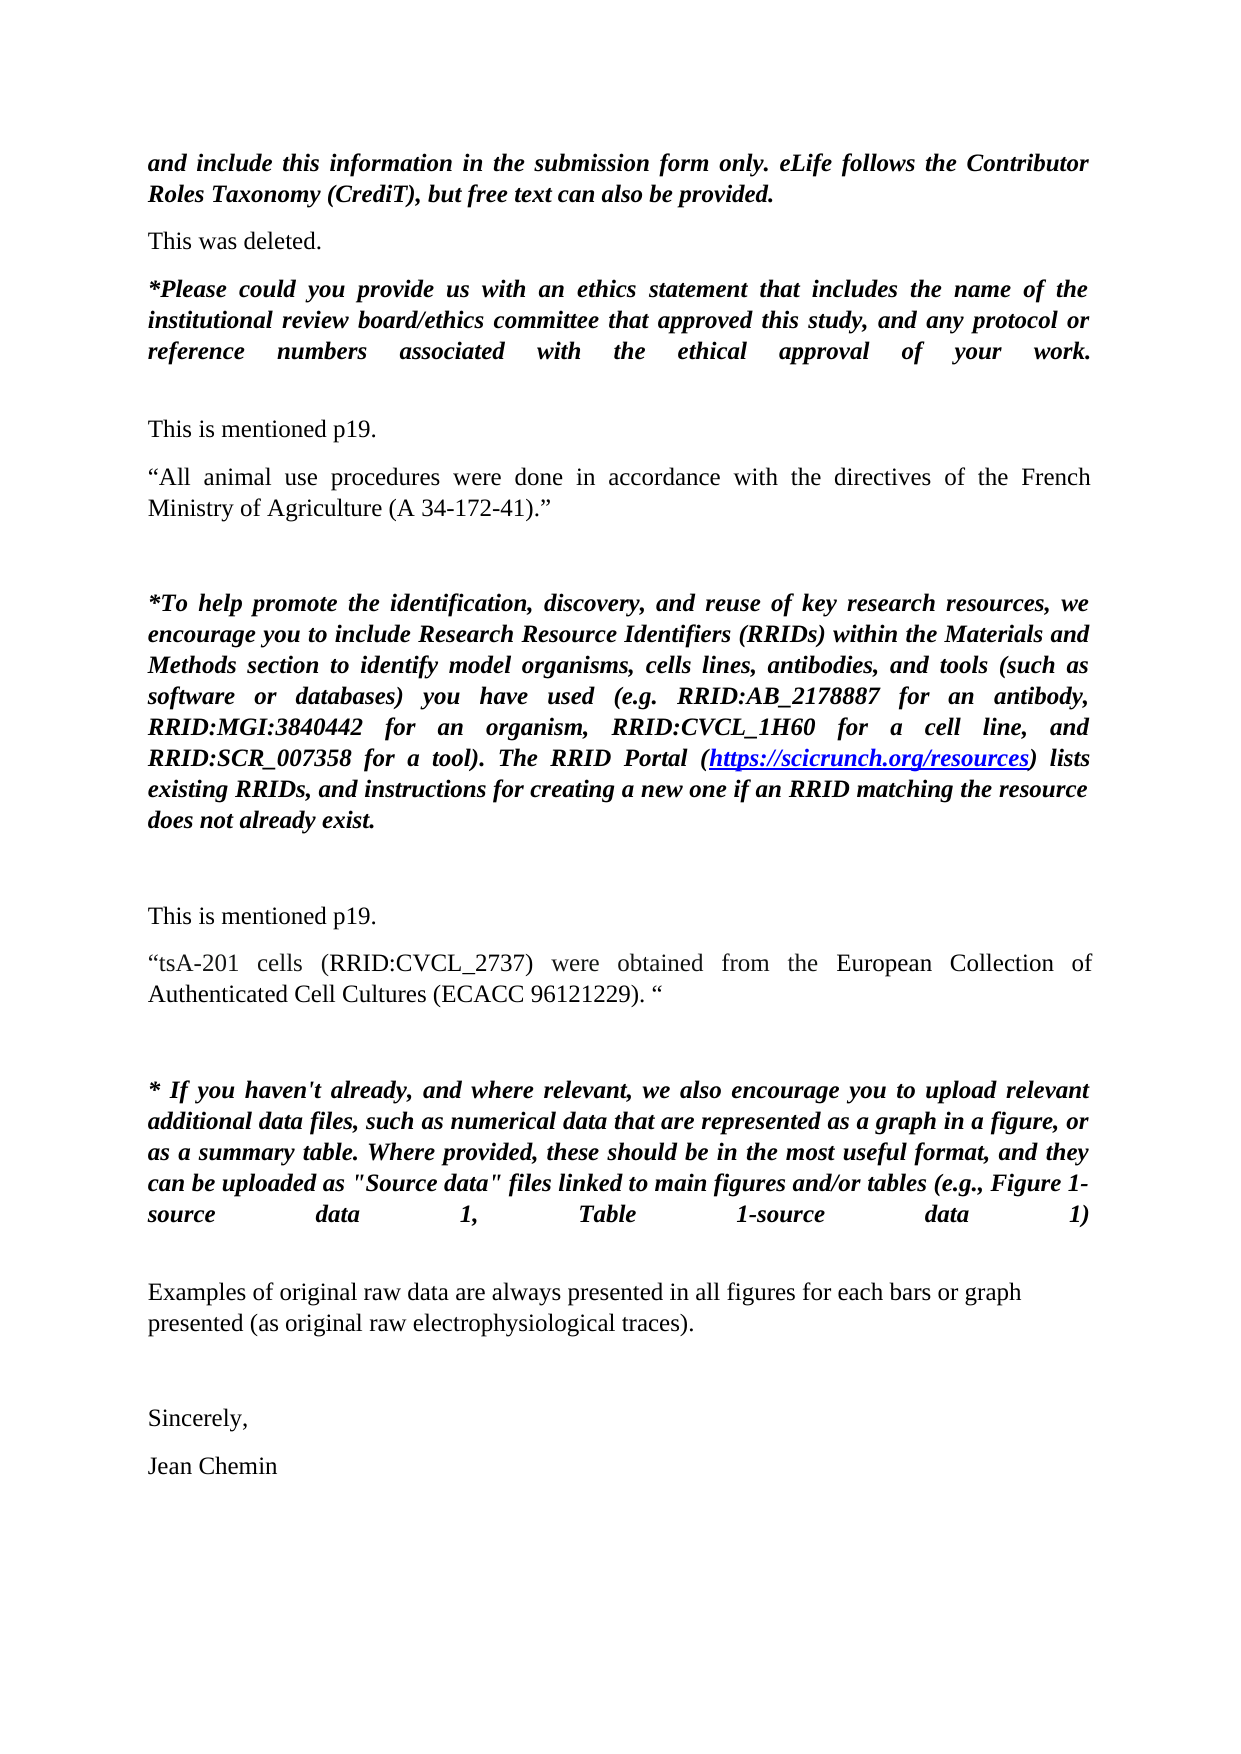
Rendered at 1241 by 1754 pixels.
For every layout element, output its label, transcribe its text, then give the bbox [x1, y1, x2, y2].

text Examples of original raw data are always presented in all figures for each bars or graph presented (as original raw electrophysiological traces). [148, 1277, 1093, 1337]
text This is mentioned p19. [148, 901, 1093, 929]
text Sincerely, [148, 1403, 1093, 1432]
text *To help promote the identification, discovery, and reuse of key research resources, we encourage you to include Research Resource Identifiers (RRIDs) within the Materials and Methods section to identify model organisms, cells lines, antibodies, and tools (such as software or databases) you have used (e.g. RRID:AB_2178887 for an antibody, RRID:MGI:3840442 for an organism, RRID:CVCL_1H60 for a cell line, and RRID:SCR_007358 for a tool). The RRID Portal (https://scicrunch.org/resources) lists existing RRIDs, and instructions for creating a new one if an RRID matching the resource does not already exist. [148, 588, 1093, 834]
text “All animal use procedures were done in accordance with the directives of the French Ministry of Agriculture (A 34-172-41).” [148, 462, 1093, 521]
text This is mentioned p19. [148, 414, 1093, 443]
text “tsA-201 cells (RRID:CVCL_2737) were obtained from the European Collection of Authenticated Cell Cultures (ECACC 96121229). “ [148, 948, 1093, 1008]
text This was deleted. [148, 226, 1093, 255]
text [148, 148, 1093, 207]
text * If you haven't already, and where relevant, we also encourage you to upload relevant additional data files, such as numerical data that are represented as a graph in a figure, or as a summary table. Where provided, these should be in the most useful format, and they can be uploaded as "Source data" files linked to main figures and/or tables (e.g., Figure 1-source data 1, Table 1-source data 1) [148, 1075, 1093, 1258]
text *Please could you provide us with an ethics statement that includes the name of the institutional review board/ethics committee that approved this study, and any protocol or reference numbers associated with the ethical approval of your work. [148, 274, 1093, 395]
text Jean Chemin [148, 1451, 1093, 1480]
